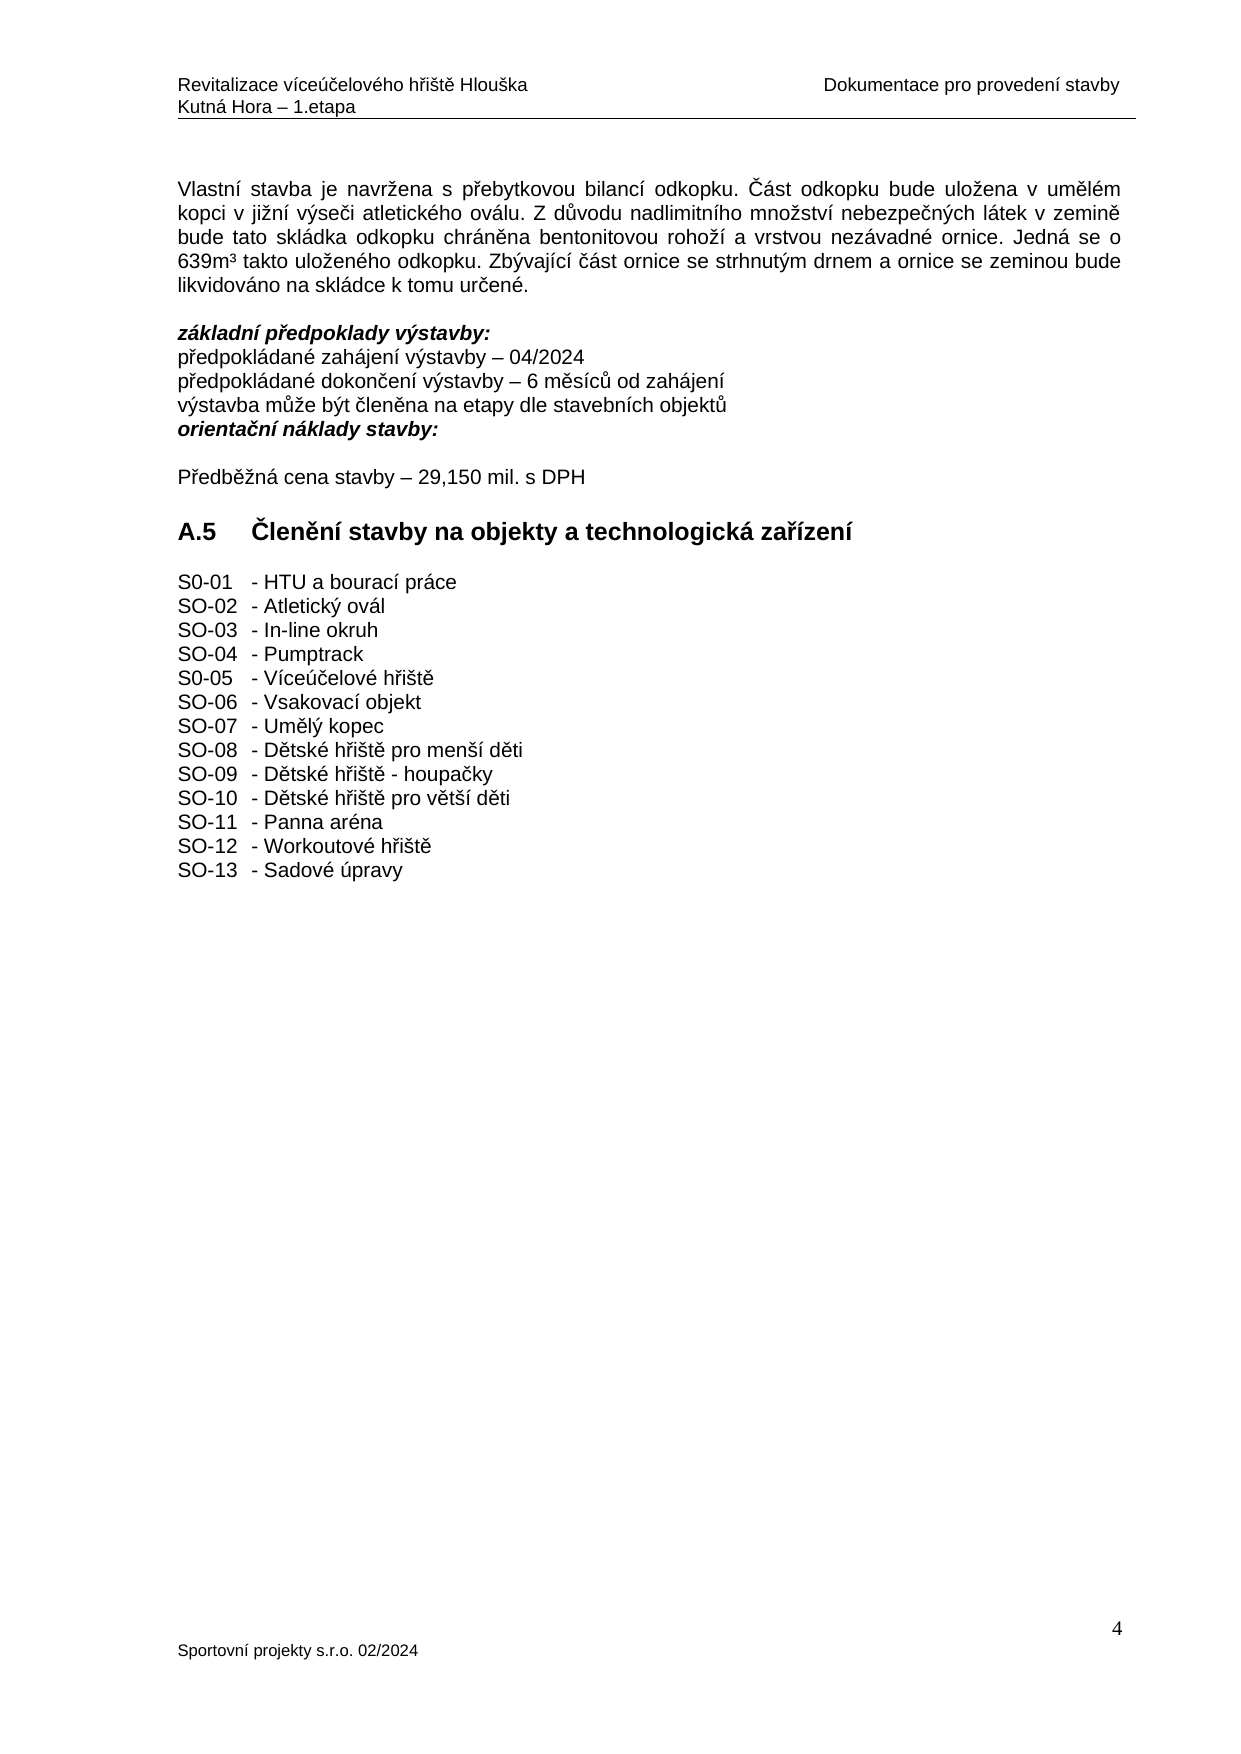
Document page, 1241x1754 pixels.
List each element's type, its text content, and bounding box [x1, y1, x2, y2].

text SO-08 - Dětské hřiště pro menší děti [177, 738, 1122, 762]
text SO-10 - Dětské hřiště pro větší děti [177, 786, 1122, 810]
text S0-01 - HTU a bourací práce [177, 570, 1122, 594]
text SO-09 - Dětské hřiště - houpačky [177, 762, 1122, 786]
text SO-13 - Sadové úpravy [177, 858, 1122, 882]
text SO-12 - Workoutové hřiště [177, 834, 1122, 858]
text SO-11 - Panna aréna [177, 810, 1122, 834]
text výstavba může být členěna na etapy dle stavebních objektů [177, 393, 1122, 417]
text SO-07 - Umělý kopec [177, 714, 1122, 738]
text předpokládané dokončení výstavby – 6 měsíců od zahájení [177, 369, 1122, 393]
text orientační náklady stavby: [177, 417, 1122, 441]
text S0-05 - Víceúčelové hřiště [177, 666, 1122, 690]
text základní předpoklady výstavby: [177, 321, 1122, 345]
text Předběžná cena stavby – 29,150 mil. s DPH [177, 465, 1122, 489]
text Vlastní stavba je navržena s přebytkovou bilancí odkopku. Část odkopku bude uložena v umělém kopci v jižní výseči atletického oválu. Z důvodu nadlimitního množství nebezpečných látek v zemině bude tato skládka odkopku chráněna bentonitovou rohoží a vrstvou nezávadné ornice. Jedná se o 639m³ takto uloženého odkopku. Zbývající část ornice se strhnutým drnem a ornice se zeminou bude likvidováno na skládce k tomu určené. [177, 177, 1122, 297]
text SO-03 - In-line okruh [177, 618, 1122, 642]
text předpokládané zahájení výstavby – 04/2024 [177, 345, 1122, 369]
text SO-06 - Vsakovací objekt [177, 690, 1122, 714]
text SO-04 - Pumptrack [177, 642, 1122, 666]
text SO-02 - Atletický ovál [177, 594, 1122, 618]
text A.5 Členění stavby na objekty a technologická zařízení [177, 517, 1122, 546]
